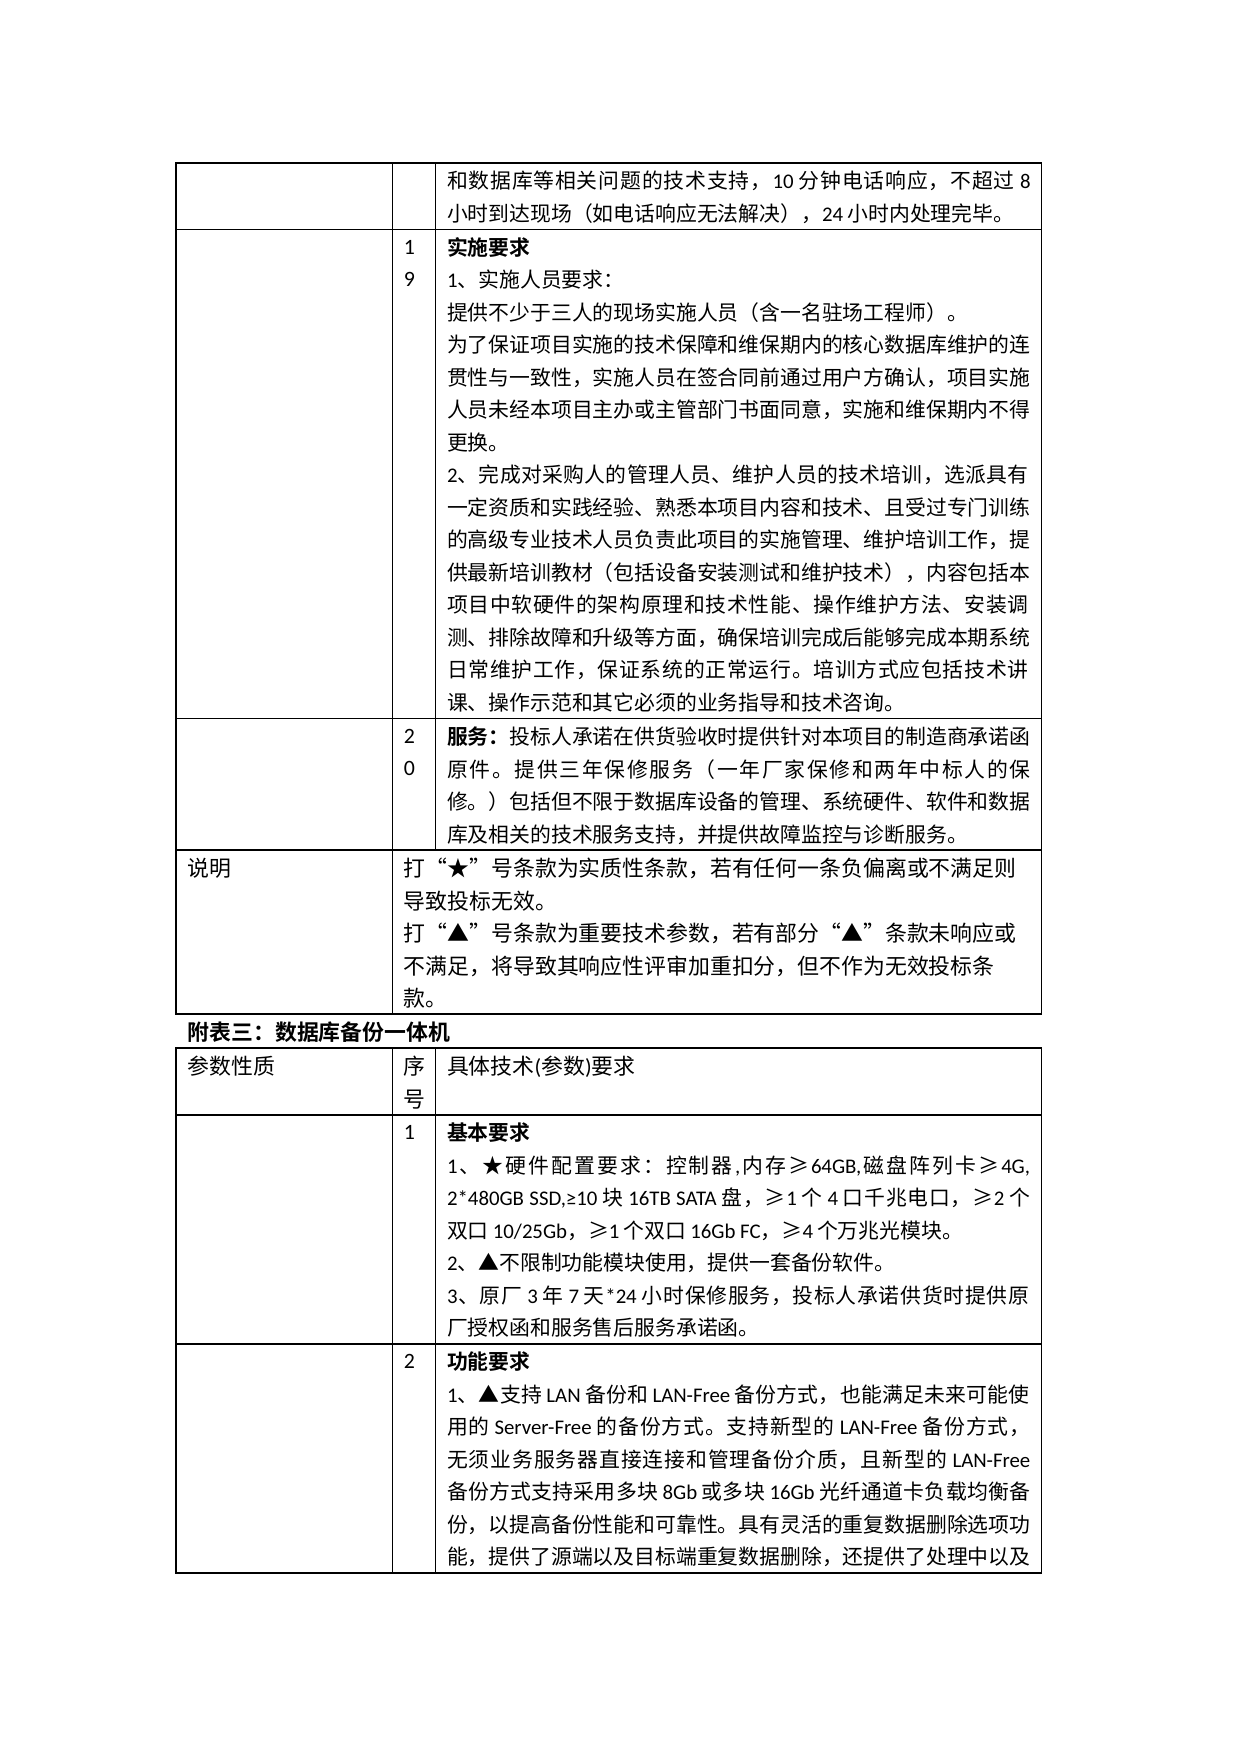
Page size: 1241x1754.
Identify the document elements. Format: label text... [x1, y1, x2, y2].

table_cell 2 [393, 1345, 435, 1572]
table_cell 基本要求 1、★硬件配置要求：控制器,内存≥64GB,磁盘阵列卡≥4G, 2*480GB SSD,≥10块16TB SATA盘，≥1个4口千兆电口，≥2个双口10/25Gb，≥1个双口16Gb FC，≥4个万兆光模块。 2、▲不限制功能模块使用，提供一套备份软件。 3、原厂3年7天*24小时保修服务，投标人承诺供货时提供原厂授权函和服务售后服务承诺函。 [436, 1116, 1041, 1343]
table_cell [436, 164, 1041, 228]
table_cell 19 [393, 230, 435, 718]
table_cell 20 [393, 719, 435, 849]
table_cell [177, 230, 392, 718]
table_cell [177, 719, 392, 849]
table_header 序号 [393, 1049, 435, 1114]
text 附表三：数据库备份一体机 [187, 1015, 1053, 1047]
table_cell 说明 [177, 851, 392, 1013]
table_cell 服务：投标人承诺在供货验收时提供针对本项目的制造商承诺函原件。提供三年保修服务（一年厂家保修和两年中标人的保修。）包括但不限于数据库设备的管理、系统硬件、软件和数据库及相关的技术服务支持，并提供故障监控与诊断服务。 [436, 719, 1041, 849]
table_cell 实施要求 1、实施人员要求： 提供不少于三人的现场实施人员（含一名驻场工程师）。 为了保证项目实施的技术保障和维保期内的核心数据库维护的连贯性与一致性，实施人员在签合同前通过用户方确认，项目实施人员未经本项目主办或主管部门书面同意，实施和维保期内不得更换。 2、完成对采购人的管理人员、维护人员的技术培训，选派具有一定资质和实践经验、熟悉本项目内容和技术、且受过专门训练的高级专业技术人员负责此项目的实施管理、维护培训工作，提供最新培训教材（包括设备安装测试和维护技术），内容包括本项目中软硬件的架构原理和技术性能、操作维护方法、安装调测、排除故障和升级等方面，确保培训完成后能够完成本期系统日常维护工作，保证系统的正常运行。培训方式应包括技术讲课、操作示范和其它必须的业务指导和技术咨询。 [436, 230, 1041, 718]
table_cell 18 [393, 164, 435, 228]
table_header 参数性质 [177, 1049, 392, 1114]
table_cell [177, 1116, 392, 1343]
table_cell [177, 164, 392, 228]
table_cell [177, 1345, 392, 1572]
table_cell 1 [393, 1116, 435, 1343]
table_header 具体技术(参数)要求 [436, 1049, 1041, 1114]
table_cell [436, 1345, 1041, 1572]
table_cell 打“★”号条款为实质性条款，若有任何一条负偏离或不满足则导致投标无效。 打“▲”号条款为重要技术参数，若有部分“▲”条款未响应或不满足，将导致其响应性评审加重扣分，但不作为无效投标条款。 [393, 851, 1041, 1013]
